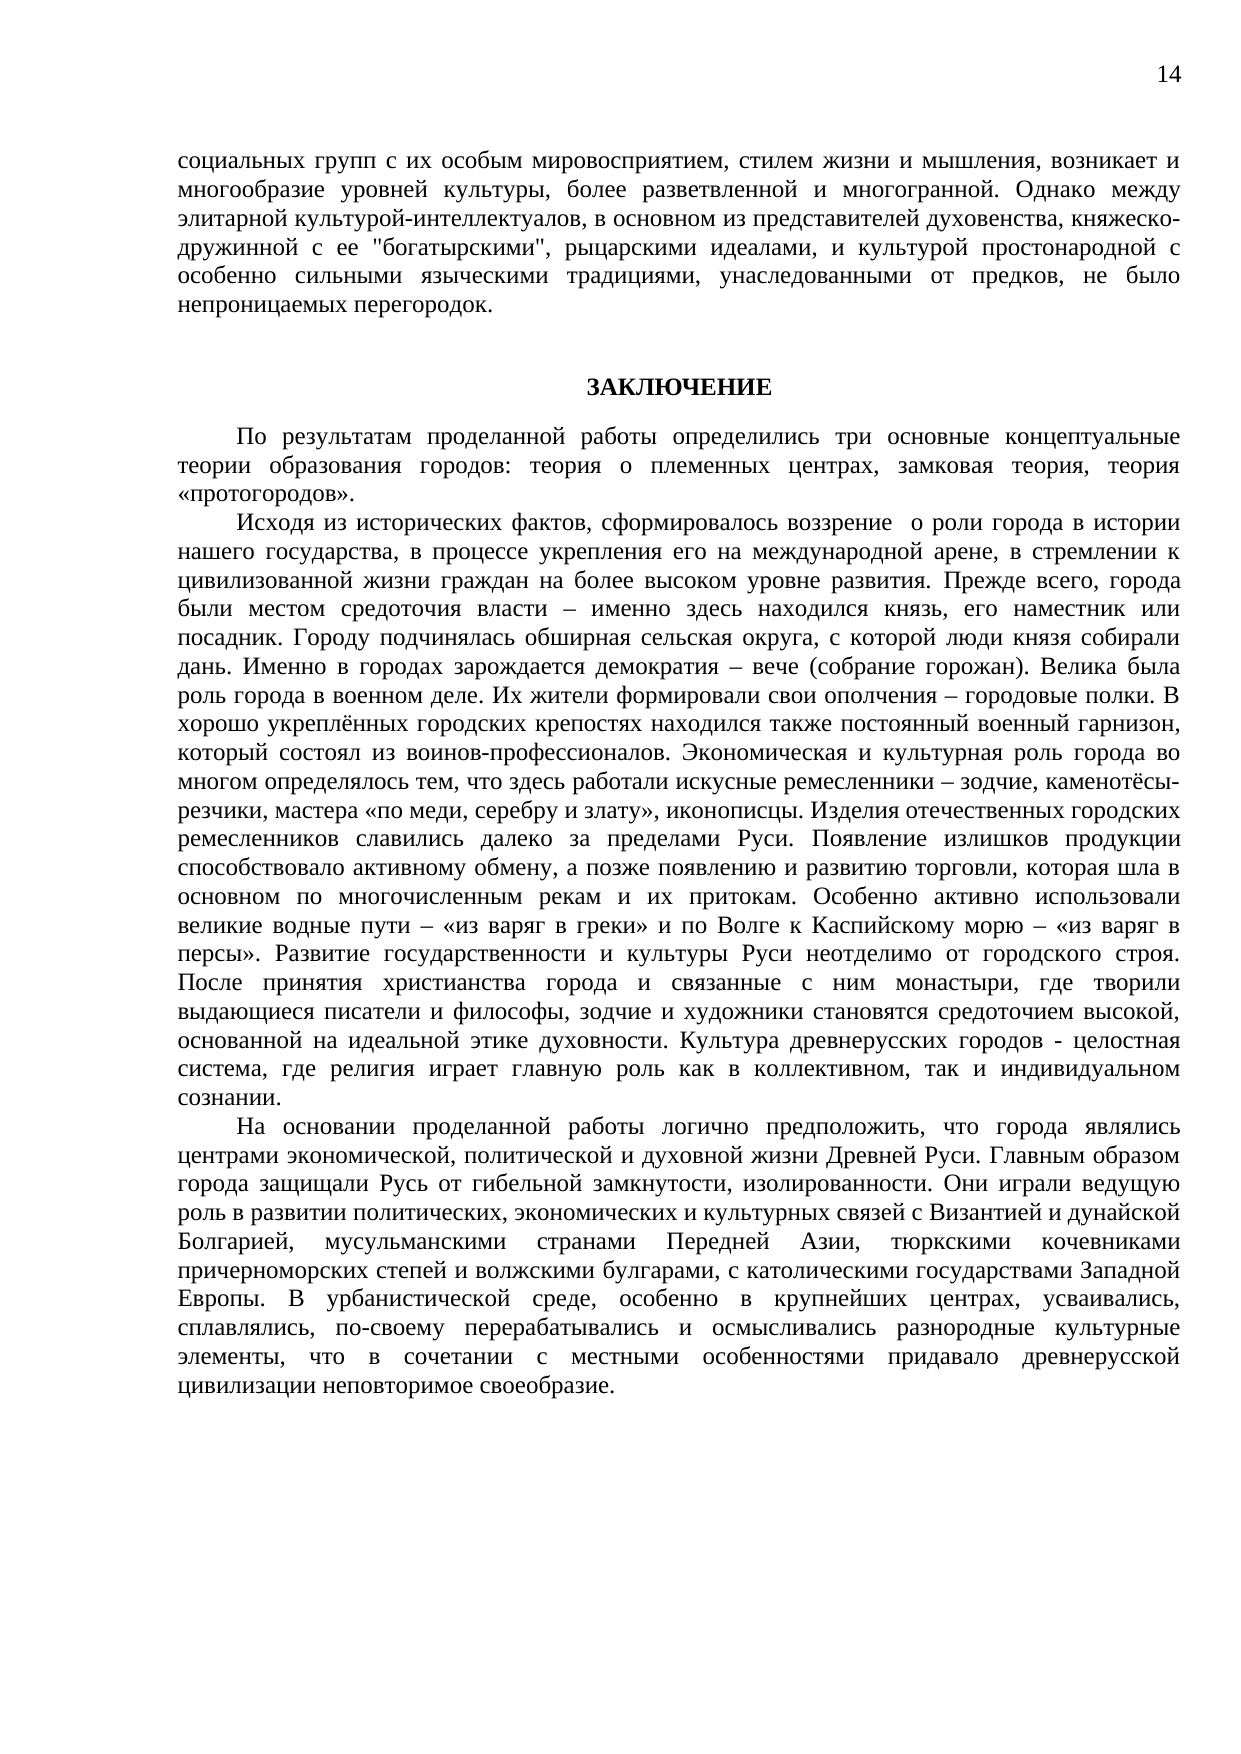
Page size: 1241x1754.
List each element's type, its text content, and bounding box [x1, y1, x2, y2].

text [177, 145, 1181, 318]
text На основании проделанной работы логично предположить, что города являлись центрами экономической, политической и духовной жизни Древней Руси. Главным образом города защищали Русь от гибельной замкнутости, изолированности. Они играли ведущую роль в развитии политических, экономических и культурных связей с Византией и дунайской Болгарией, мусульманскими странами Передней Азии, тюркскими кочевниками причерноморских степей и волжскими булгарами, с католическими государствами Западной Европы. В урбанистической среде, особенно в крупнейших центрах, усваивались, сплавлялись, по-своему перерабатывались и осмысливались разнородные культурные элементы, что в сочетании с местными особенностями придавало древнерусской цивилизации неповторимое своеобразие. [177, 1111, 1181, 1398]
subtitle Заключение [177, 372, 1181, 400]
text Исходя из исторических фактов, сформировалось воззрение о роли города в истории нашего государства, в процессе укрепления его на международной арене, в стремлении к цивилизованной жизни граждан на более высоком уровне развития. Прежде всего, города были местом средоточия власти – именно здесь находился князь, его наместник или посадник. Городу подчинялась обширная сельская округа, с которой люди князя собирали дань. Именно в городах зарождается демократия – вече (собрание горожан). Велика была роль города в военном деле. Их жители формировали свои ополчения – городовые полки. В хорошо укреплённых городских крепостях находился также постоянный военный гарнизон, который состоял из воинов-профессионалов. Экономическая и культурная роль города во многом определялось тем, что здесь работали искусные ремесленники – зодчие, каменотёсы-резчики, мастера «по меди, серебру и злату», иконописцы. Изделия отечественных городских ремесленников славились далеко за пределами Руси. Появление излишков продукции способствовало активному обмену, а позже появлению и развитию торговли, которая шла в основном по многочисленным рекам и их притокам. Особенно активно использовали великие водные пути – «из варяг в греки» и по Волге к Каспийскому морю – «из варяг в персы». Развитие государственности и культуры Руси неотделимо от городского строя. После принятия христианства города и связанные с ним монастыри, где творили выдающиеся писатели и философы, зодчие и художники становятся средоточием высокой, основанной на идеальной этике духовности. Культура древнерусских городов - целостная система, где религия играет главную роль как в коллективном, так и индивидуальном сознании. [177, 507, 1181, 1111]
text По результатам проделанной работы определились три основные концептуальные теории образования городов: теория о племенных центрах, замковая теория, теория «протогородов». [177, 421, 1181, 507]
